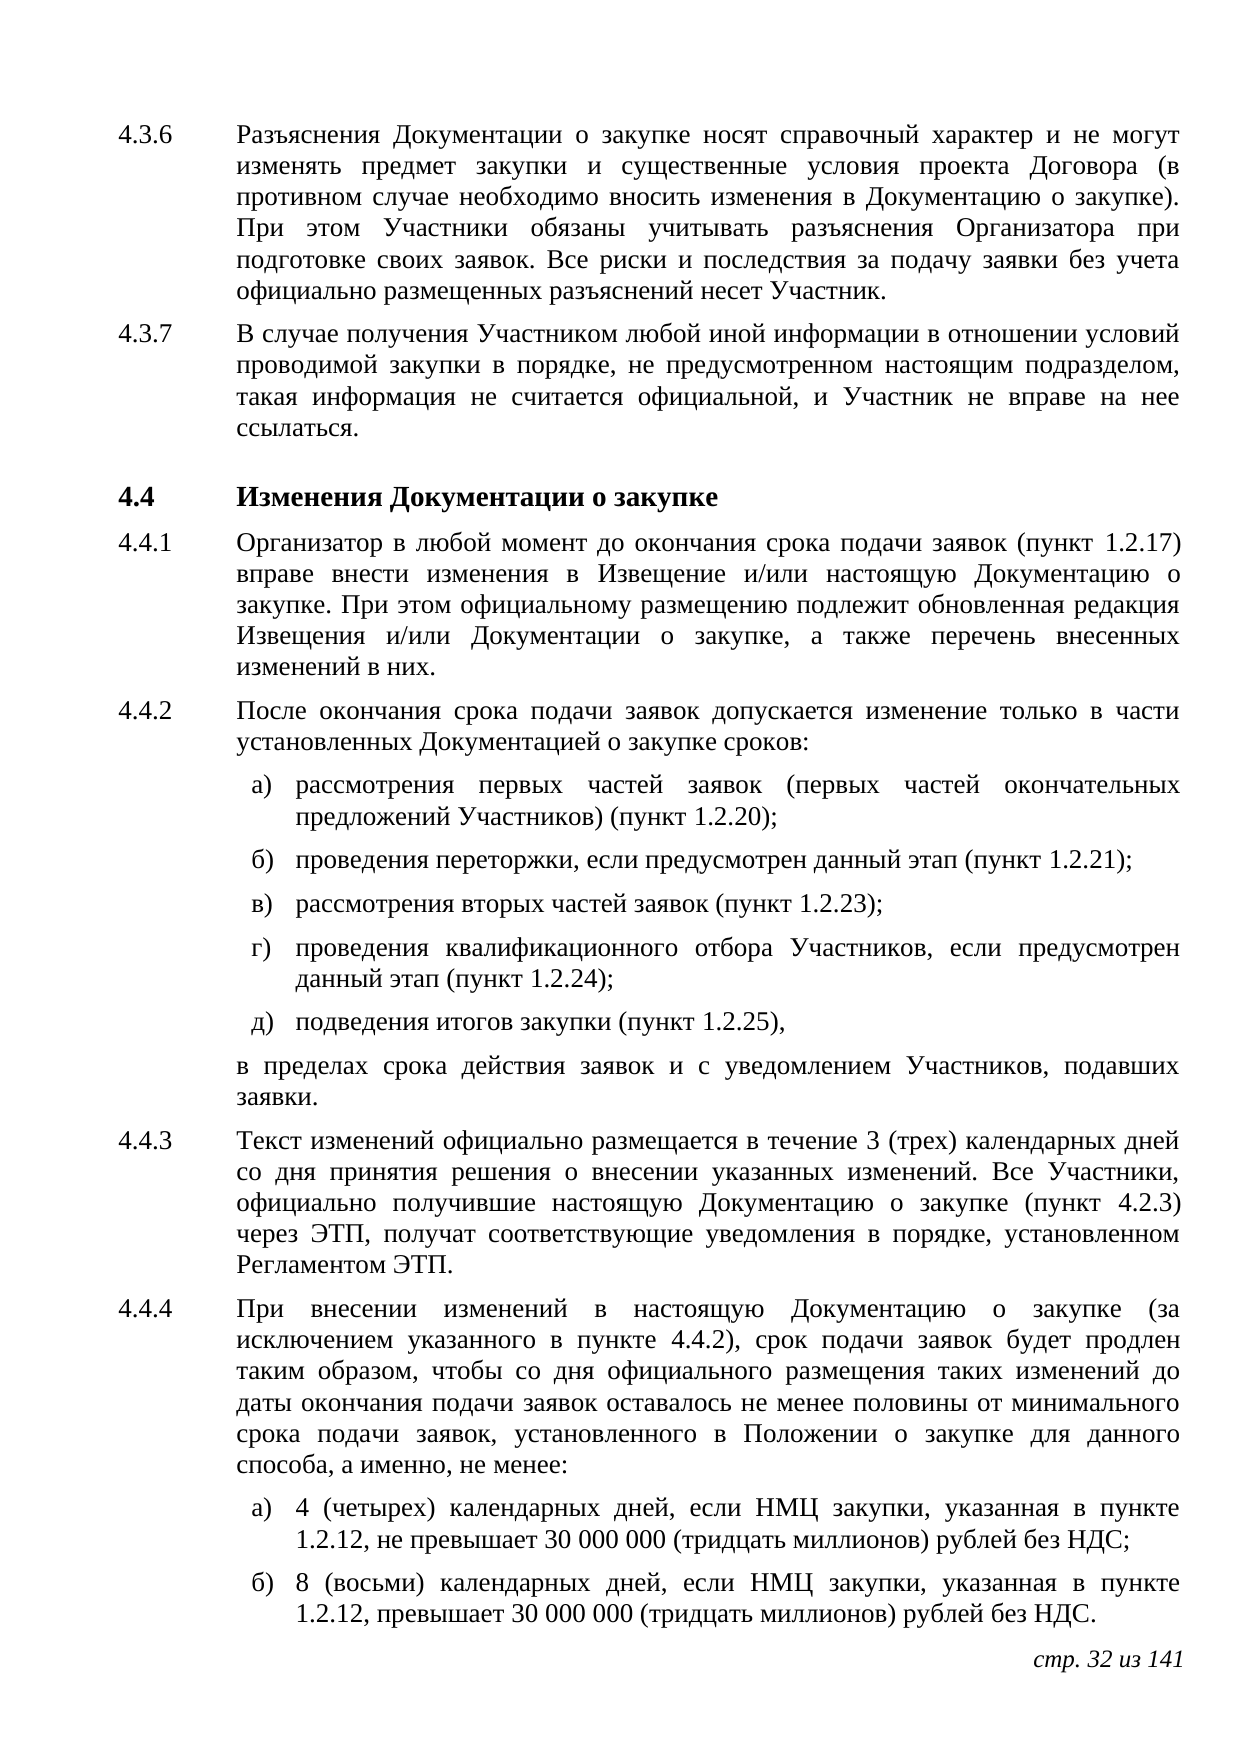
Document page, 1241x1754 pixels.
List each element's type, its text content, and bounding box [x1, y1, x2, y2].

list подведения итогов закупки (пункт 1.2.25), [251, 1006, 1181, 1037]
list рассмотрения вторых частей заявок (пункт 1.2.23); [251, 887, 1181, 918]
text После окончания срока подачи заявок допускается изменение только в части установленных Документацией о закупке сроков: [118, 694, 1181, 756]
list в пределах срока действия заявок и с уведомлением Участников, подавших заявки. [236, 1049, 1181, 1111]
text Разъяснения Документации о закупке носят справочный характер и не могут изменять предмет закупки и существенные условия проекта Договора (в противном случае необходимо вносить изменения в Документацию о закупке). При этом Участники обязаны учитывать разъяснения Организатора при подготовке своих заявок. Все риски и последствия за подачу заявки без учета официально размещенных разъяснений несет Участник. [118, 118, 1181, 305]
text Организатор в любой момент до окончания срока подачи заявок (пункт 1.2.17) вправе внести изменения в Извещение и/или настоящую Документацию о закупке. При этом официальному размещению подлежит обновленная редакция Извещения и/или Документации о закупке, а также перечень внесенных изменений в них. [118, 526, 1181, 681]
subtitle Изменения Документации о закупке [118, 479, 1181, 513]
list 8 (восьми) календарных дней, если НМЦ закупки, указанная в пункте 1.2.12, превышает 30 000 000 (тридцать миллионов) рублей без НДС. [251, 1566, 1181, 1629]
text Текст изменений официально размещается в течение 3 (трех) календарных дней со дня принятия решения о внесении указанных изменений. Все Участники, официально получившие настоящую Документацию о закупке (пункт 4.2.3) через ЭТП, получат соответствующие уведомления в порядке, установленном Регламентом ЭТП. [118, 1124, 1181, 1280]
list рассмотрения первых частей заявок (первых частей окончательных предложений Участников) (пункт 1.2.20); [251, 769, 1181, 831]
list 4 (четырех) календарных дней, если НМЦ закупки, указанная в пункте 1.2.12, не превышает 30 000 000 (тридцать миллионов) рублей без НДС; [251, 1492, 1181, 1554]
list проведения переторжки, если предусмотрен данный этап (пункт 1.2.21); [251, 843, 1181, 874]
text В случае получения Участником любой иной информации в отношении условий проводимой закупки в порядке, не предусмотренном настоящим подразделом, такая информация не считается официальной, и Участник не вправе на нее ссылаться. [118, 317, 1181, 442]
list проведения квалификационного отбора Участников, если предусмотрен данный этап (пункт 1.2.24); [251, 931, 1181, 993]
text При внесении изменений в настоящую Документацию о закупке (за исключением указанного в пункте 4.4.2), срок подачи заявок будет продлен таким образом, чтобы со дня официального размещения таких изменений до даты окончания подачи заявок оставалось не менее половины от минимального срока подачи заявок, установленного в Положении о закупке для данного способа, а именно, не менее: [118, 1292, 1181, 1479]
